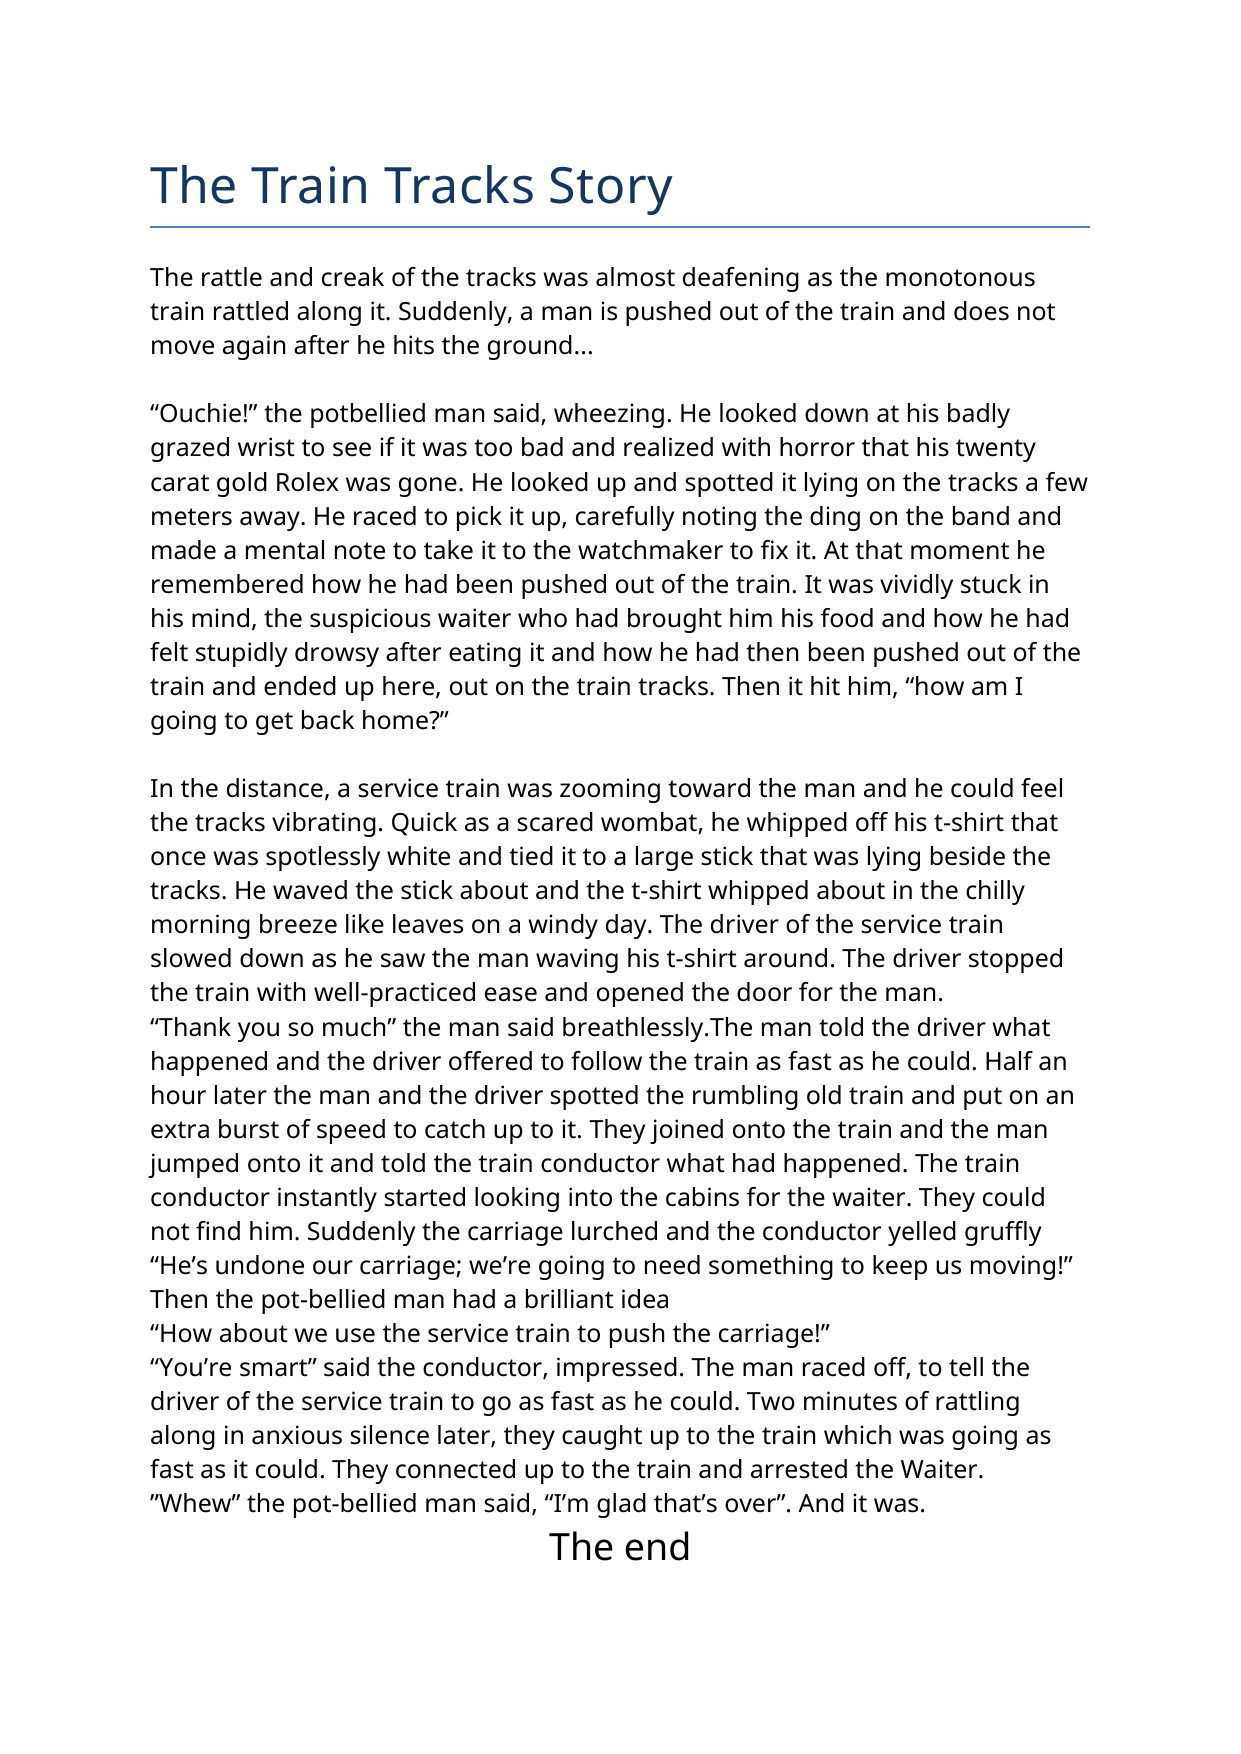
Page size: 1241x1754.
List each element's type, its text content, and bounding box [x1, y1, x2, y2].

text In the distance, a service train was zooming toward the man and he could feel the tracks vibrating. Quick as a scared wombat, he whipped off his t-shirt that once was spotlessly white and tied it to a large stick that was lying beside the tracks. He waved the stick about and the t-shirt whipped about in the chilly morning breeze like leaves on a windy day. The driver of the service train slowed down as he saw the man waving his t-shirt around. The driver stopped the train with well-practiced ease and opened the door for the man. [150, 771, 1090, 1009]
text “How about we use the service train to push the carriage!” [150, 1316, 1090, 1350]
title The Train Tracks Story [150, 150, 1090, 226]
text “You’re smart” said the conductor, impressed. The man raced off, to tell the driver of the service train to go as fast as he could. Two minutes of rattling along in anxious silence later, they caught up to the train which was going as fast as it could. They connected up to the train and arrested the Waiter. [150, 1350, 1090, 1486]
text “He’s undone our carriage; we’re going to need something to keep us moving!” [150, 1248, 1090, 1282]
text ”Whew” the pot-bellied man said, “I’m glad that’s over”. And it was. [150, 1486, 1090, 1520]
text “Thank you so much” the man said breathlessly.The man told the driver what happened and the driver offered to follow the train as fast as he could. Half an hour later the man and the driver spotted the rumbling old train and put on an extra burst of speed to catch up to it. They joined onto the train and the man jumped onto it and told the train conductor what had happened. The train conductor instantly started looking into the cabins for the waiter. They could not find him. Suddenly the carriage lurched and the conductor yelled gruffly [150, 1009, 1090, 1248]
text The rattle and creak of the tracks was almost deafening as the monotonous train rattled along it. Suddenly, a man is pushed out of the train and does not move again after he hits the ground... [150, 260, 1090, 362]
text Then the pot-bellied man had a brilliant idea [150, 1282, 1090, 1316]
text The end [150, 1520, 1090, 1571]
text “Ouchie!” the potbellied man said, wheezing. He looked down at his badly grazed wrist to see if it was too bad and realized with horror that his twenty carat gold Rolex was gone. He looked up and spotted it lying on the tracks a few meters away. He raced to pick it up, carefully noting the ding on the band and made a mental note to take it to the watchmaker to fix it. At that moment he remembered how he had been pushed out of the train. It was vividly stuck in his mind, the suspicious waiter who had brought him his food and how he had felt stupidly drowsy after eating it and how he had then been pushed out of the train and ended up here, out on the train tracks. Then it hit him, “how am I going to get back home?” [150, 396, 1090, 737]
